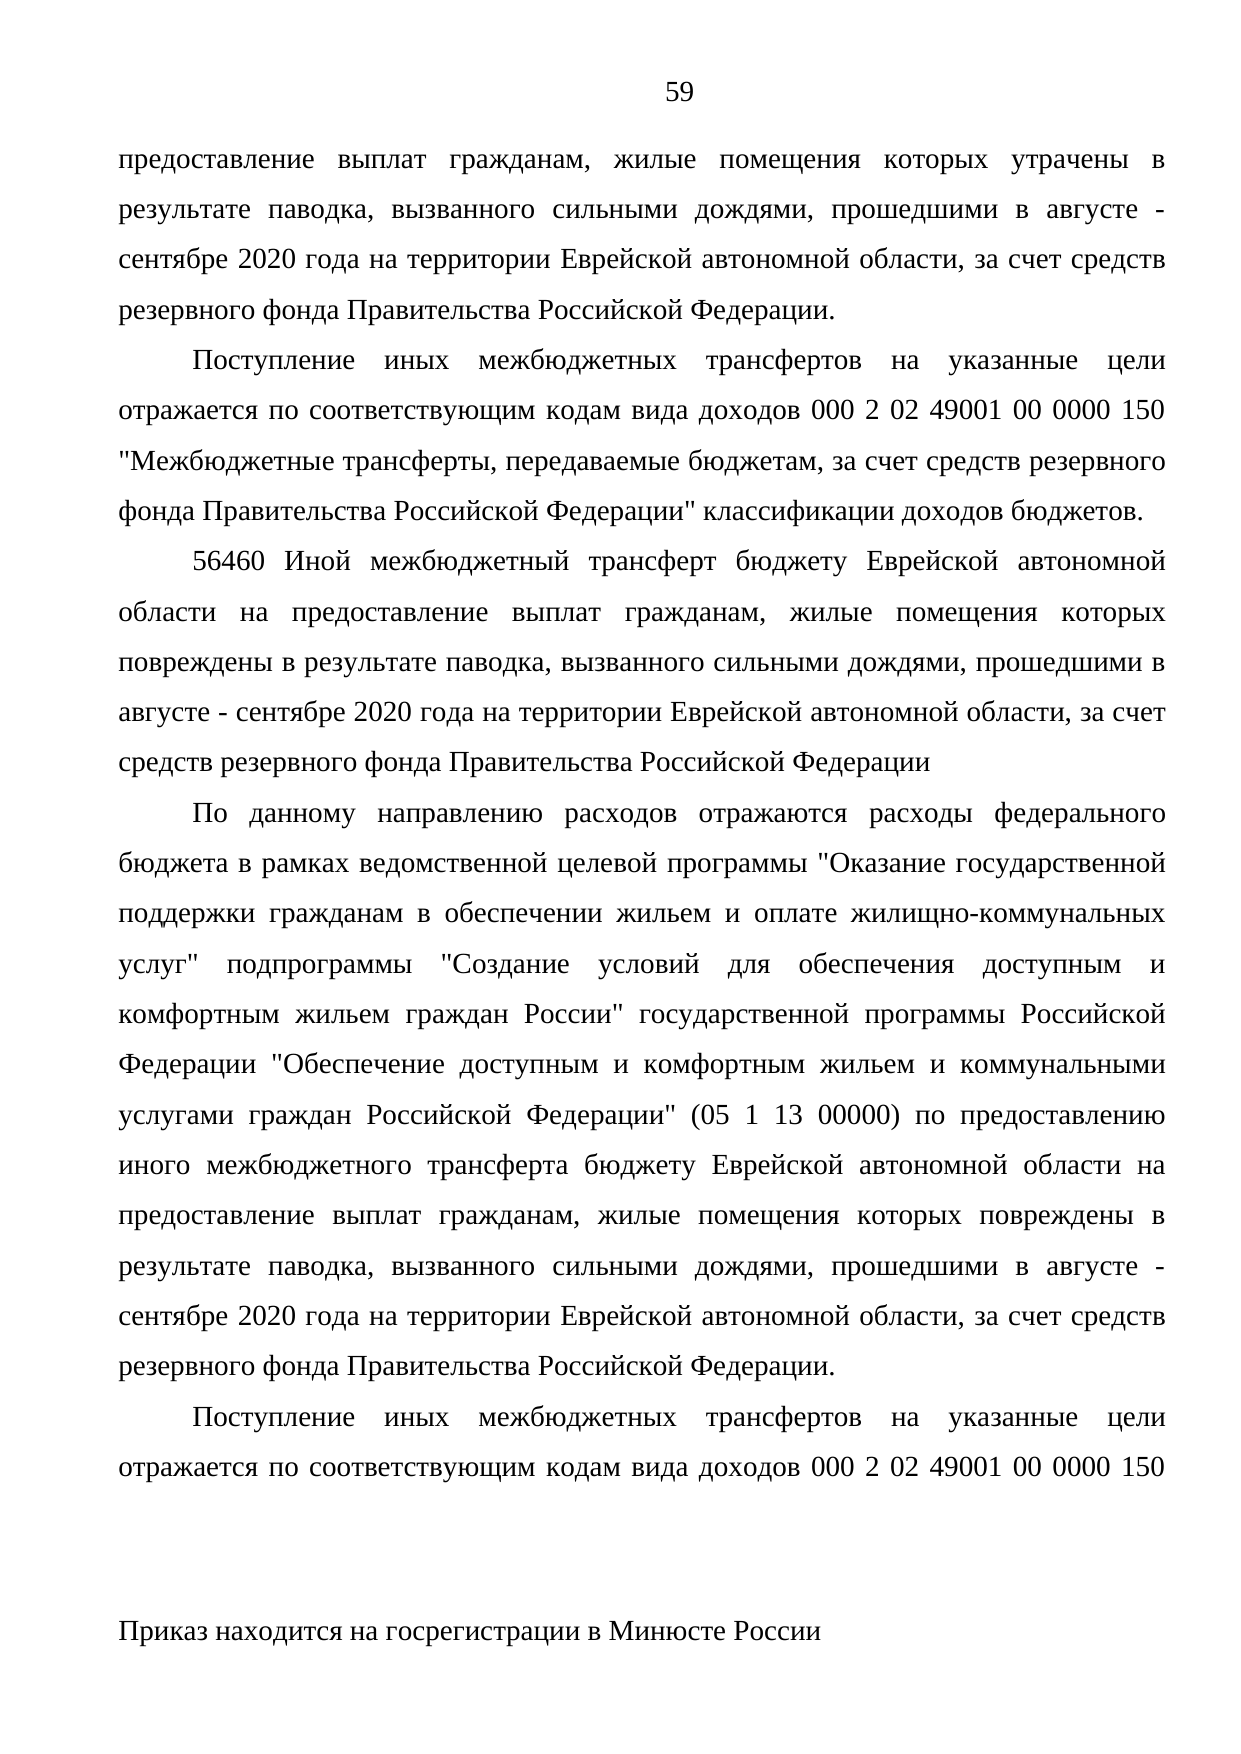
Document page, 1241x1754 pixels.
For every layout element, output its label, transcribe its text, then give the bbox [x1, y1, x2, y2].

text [118, 141, 1167, 325]
text 56460 Иной межбюджетный трансферт бюджету Еврейской автономной области на предоставление выплат гражданам, жилые помещения которых повреждены в результате паводка, вызванного сильными дождями, прошедшими в августе - сентябре 2020 года на территории Еврейской автономной области, за счет средств резервного фонда Правительства Российской Федерации [118, 543, 1167, 778]
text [118, 1399, 1167, 1482]
text По данному направлению расходов отражаются расходы федерального бюджета в рамках ведомственной целевой программы "Оказание государственной поддержки гражданам в обеспечении жильем и оплате жилищно-коммунальных услуг" подпрограммы "Создание условий для обеспечения доступным и комфортным жильем граждан России" государственной программы Российской Федерации "Обеспечение доступным и комфортным жильем и коммунальными услугами граждан Российской Федерации" (05 1 13 00000) по предоставлению иного межбюджетного трансферта бюджету Еврейской автономной области на предоставление выплат гражданам, жилые помещения которых повреждены в результате паводка, вызванного сильными дождями, прошедшими в августе - сентябре 2020 года на территории Еврейской автономной области, за счет средств резервного фонда Правительства Российской Федерации. [118, 795, 1167, 1382]
